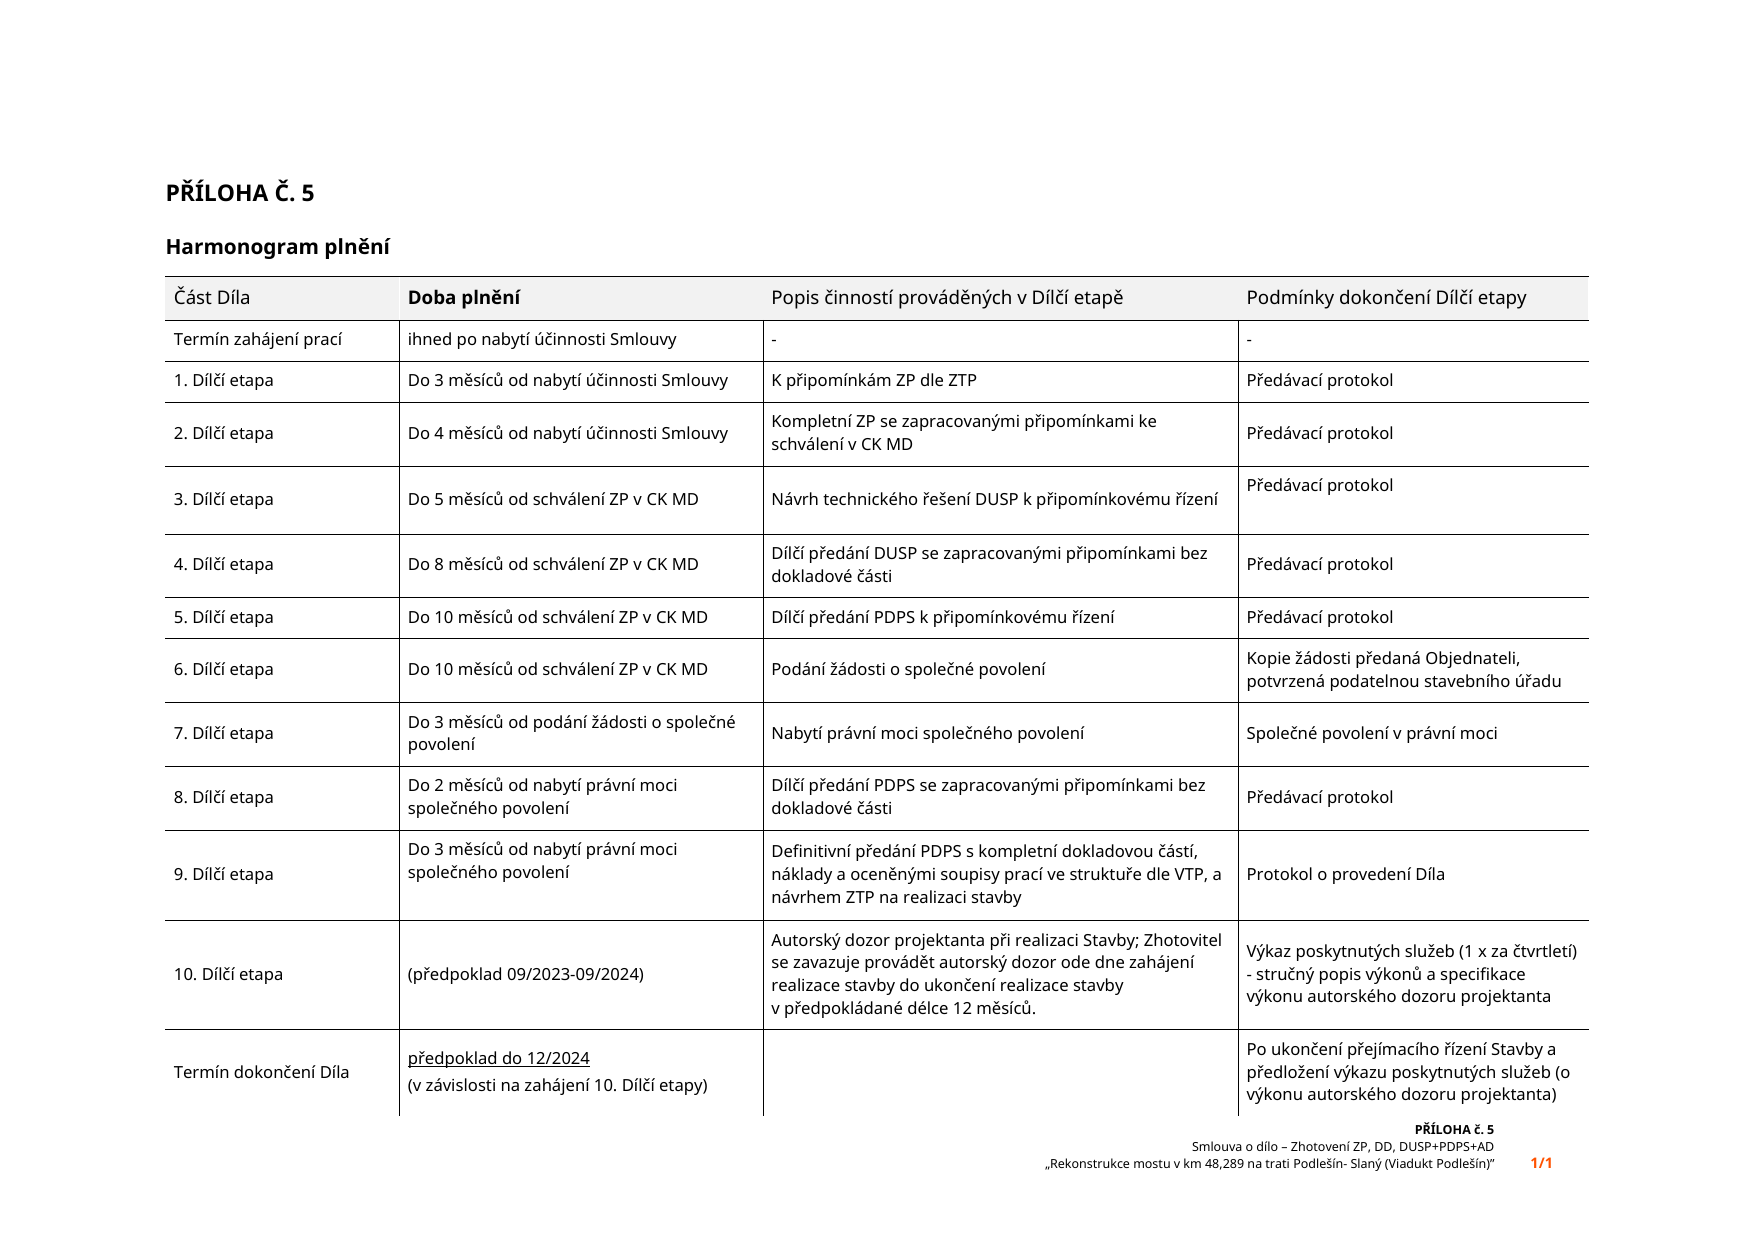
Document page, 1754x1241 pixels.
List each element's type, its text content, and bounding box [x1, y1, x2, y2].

table_header Část Díla [165, 277, 399, 320]
table_cell Po ukončení přejímacího řízení Stavby a předložení výkazu poskytnutých služeb (o výkonu autorského dozoru projektanta) [1239, 1030, 1588, 1116]
table_header Popis činností prováděných v Dílčí etapě [763, 277, 1238, 320]
table_cell Termín dokončení Díla [165, 1030, 399, 1116]
table_cell Autorský dozor projektanta při realizaci Stavby; Zhotovitel se zavazuje provádět autorský dozor ode dne zahájení realizace stavby do ukončení realizace stavby v předpokládané délce 12 měsíců. [764, 921, 1238, 1029]
table_header Podmínky dokončení Dílčí etapy [1238, 277, 1588, 320]
table_cell Do 3 měsíců od podání žádosti o společné povolení [400, 703, 763, 766]
table_cell Společné povolení v právní moci [1239, 703, 1588, 766]
table_cell Kompletní ZP se zapracovanými připomínkami ke schválení v CK MD [764, 403, 1238, 466]
table_cell - [764, 321, 1238, 361]
table_cell 5. Dílčí etapa [165, 598, 399, 638]
table_cell 10. Dílčí etapa [165, 921, 399, 1029]
table_cell Definitivní předání PDPS s kompletní dokladovou částí, náklady a oceněnými soupisy prací ve struktuře dle VTP, a návrhem ZTP na realizaci stavby [764, 831, 1238, 920]
table_header Doba plnění [400, 277, 763, 320]
table_cell 2. Dílčí etapa [165, 403, 399, 466]
table_cell 4. Dílčí etapa [165, 535, 399, 597]
table_cell ihned po nabytí účinnosti Smlouvy [400, 321, 763, 361]
table_cell Předávací protokol [1239, 535, 1588, 597]
table_cell 3. Dílčí etapa [165, 467, 399, 533]
text Harmonogram plnění [165, 232, 1588, 261]
table_cell Do 3 měsíců od nabytí právní moci společného povolení [400, 831, 763, 920]
table_cell 8. Dílčí etapa [165, 767, 399, 829]
table_cell Termín zahájení prací [165, 321, 399, 361]
table_cell Dílčí předání PDPS se zapracovanými připomínkami bez dokladové části [764, 767, 1238, 829]
table_cell Podání žádosti o společné povolení [764, 639, 1238, 702]
table_cell Do 2 měsíců od nabytí právní moci společného povolení [400, 767, 763, 829]
table_cell K připomínkám ZP dle ZTP [764, 362, 1238, 402]
table_cell předpoklad do 12/2024 (v závislosti na zahájení 10. Dílčí etapy) [400, 1030, 763, 1116]
table_cell Předávací protokol [1239, 467, 1588, 533]
table_cell Návrh technického řešení DUSP k připomínkovému řízení [764, 467, 1238, 533]
table_cell Předávací protokol [1239, 598, 1588, 638]
table_cell Nabytí právní moci společného povolení [764, 703, 1238, 766]
table_cell - [1239, 321, 1588, 361]
table_cell [764, 1030, 1238, 1116]
table_cell Do 8 měsíců od schválení ZP v CK MD [400, 535, 763, 597]
table_cell Do 4 měsíců od nabytí účinnosti Smlouvy [400, 403, 763, 466]
table_cell 7. Dílčí etapa [165, 703, 399, 766]
table_cell Do 10 měsíců od schválení ZP v CK MD [400, 639, 763, 702]
table_cell (předpoklad 09/2023-09/2024) [400, 921, 763, 1029]
table_cell Předávací protokol [1239, 403, 1588, 466]
table_cell Protokol o provedení Díla [1239, 831, 1588, 920]
table_cell Předávací protokol [1239, 362, 1588, 402]
table_cell Výkaz poskytnutých služeb (1 x za čtvrtletí) - stručný popis výkonů a specifikace výkonu autorského dozoru projektanta [1239, 921, 1588, 1029]
table_cell Předávací protokol [1239, 767, 1588, 829]
table_cell 9. Dílčí etapa [165, 831, 399, 920]
table_cell Kopie žádosti předaná Objednateli, potvrzená podatelnou stavebního úřadu [1239, 639, 1588, 702]
table_cell 6. Dílčí etapa [165, 639, 399, 702]
table_cell Do 10 měsíců od schválení ZP v CK MD [400, 598, 763, 638]
table_cell Dílčí předání DUSP se zapracovanými připomínkami bez dokladové části [764, 535, 1238, 597]
text Příloha č. 5 [165, 177, 1588, 208]
table_cell Do 5 měsíců od schválení ZP v CK MD [400, 467, 763, 533]
table_cell Do 3 měsíců od nabytí účinnosti Smlouvy [400, 362, 763, 402]
table_cell Dílčí předání PDPS k připomínkovému řízení [764, 598, 1238, 638]
table_cell 1. Dílčí etapa [165, 362, 399, 402]
